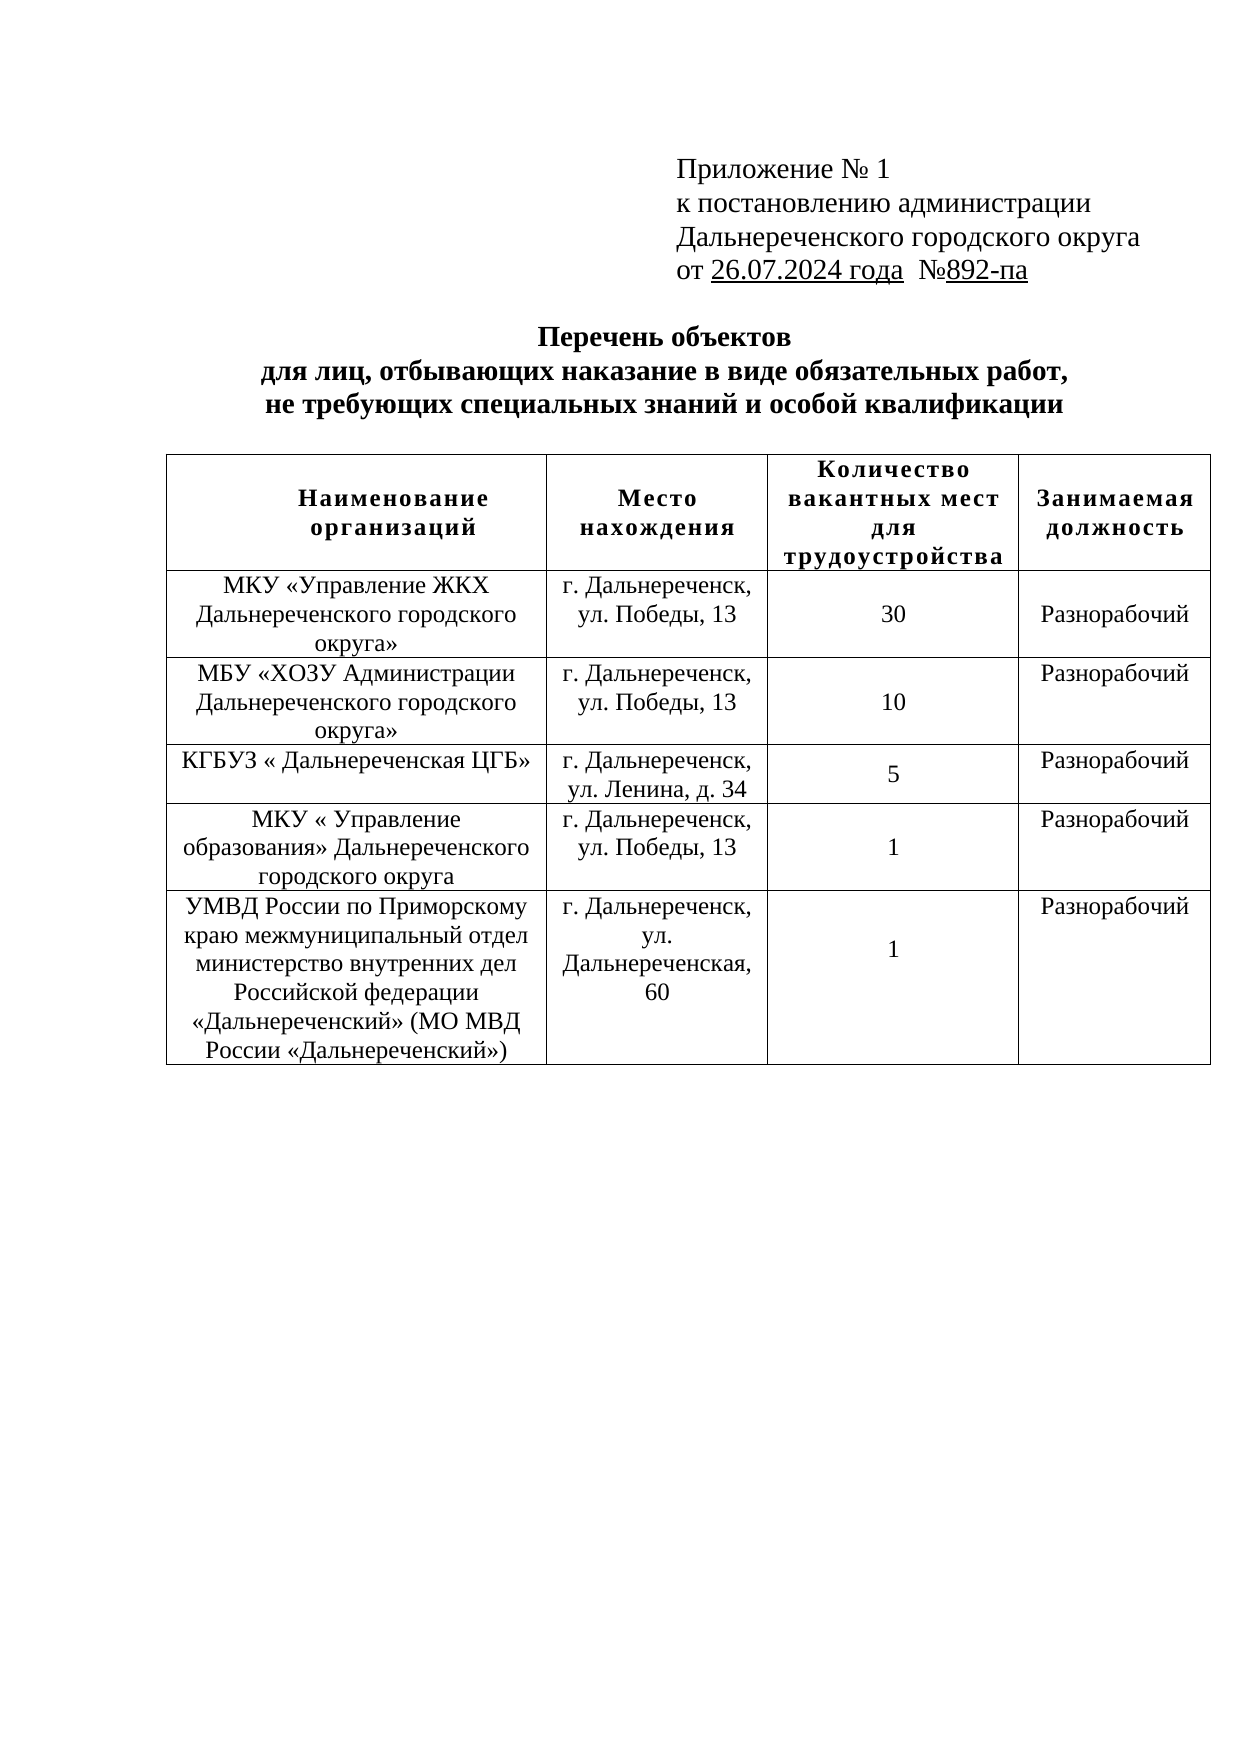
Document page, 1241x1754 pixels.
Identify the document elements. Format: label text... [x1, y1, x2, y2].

table_cell Разнорабочий [1019, 804, 1210, 890]
table_cell г. Дальнереченск, ул. Победы, 13 [547, 658, 767, 744]
table_header Количество вакантных мест для трудоустройства [768, 455, 1018, 569]
table_cell Разнорабочий [1019, 891, 1210, 1063]
table_header Наименование организаций [167, 455, 546, 569]
table_cell г. Дальнереченск, ул. Ленина, д. 34 [547, 745, 767, 803]
table_cell 1 [768, 804, 1018, 890]
table_header Место нахождения [547, 455, 767, 569]
text для лиц, отбывающих наказание в виде обязательных работ, [177, 353, 1152, 386]
table_header Занимаемая должность [1019, 455, 1210, 569]
table_cell 10 [768, 658, 1018, 744]
table_cell Разнорабочий [1019, 745, 1210, 803]
table_cell УМВД России по Приморскому краю межмуниципальный отдел министерство внутренних дел Российской федерации «Дальнереченский» (МО МВД России «Дальнереченский») [167, 891, 546, 1063]
table_cell г. Дальнереченск, ул. Дальнереченская, 60 [547, 891, 767, 1063]
table_cell МБУ «ХОЗУ Администрации Дальнереченского городского округа» [167, 658, 546, 744]
table_cell МКУ «Управление ЖКХ Дальнереченского городского округа» [167, 571, 546, 657]
text Перечень объектов [177, 319, 1152, 353]
table_cell г. Дальнереченск, ул. Победы, 13 [547, 571, 767, 657]
table_cell КГБУЗ « Дальнереченская ЦГБ» [167, 745, 546, 803]
table_cell Разнорабочий [1019, 571, 1210, 657]
table_cell 5 [768, 745, 1018, 803]
table_cell МКУ « Управление образования» Дальнереченского городского округа [167, 804, 546, 890]
table_header Приложение № 1 к постановлению администрации Дальнереченского городского округа от 26.07.2024 года №892-па [665, 152, 1171, 286]
text не требующих специальных знаний и особой квалификации [177, 386, 1152, 420]
table_cell 30 [768, 571, 1018, 657]
table_cell Разнорабочий [1019, 658, 1210, 744]
table_cell 1 [768, 891, 1018, 1063]
table_cell г. Дальнереченск, ул. Победы, 13 [547, 804, 767, 890]
